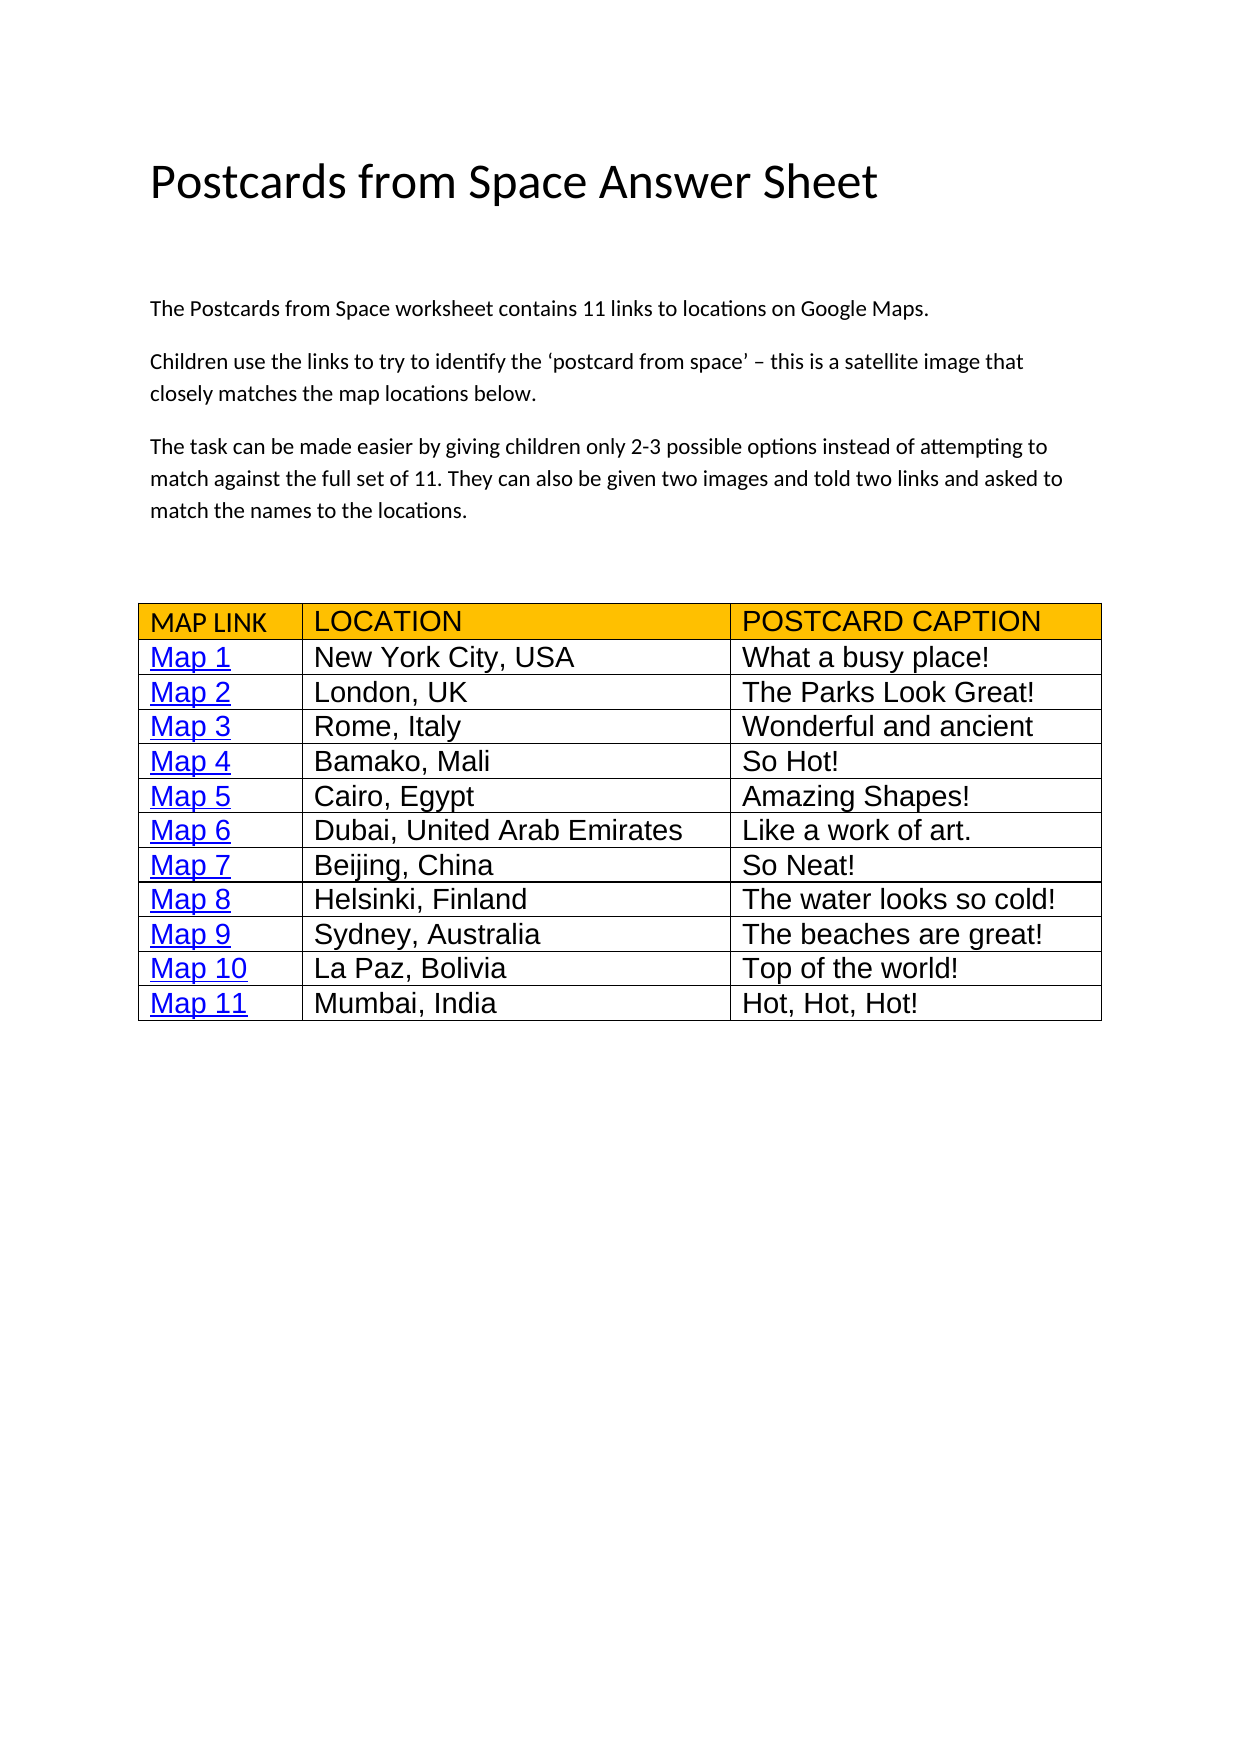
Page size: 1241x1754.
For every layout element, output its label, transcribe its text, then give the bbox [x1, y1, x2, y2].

table_cell Beijing, China [303, 848, 730, 881]
table_header LOCATION [303, 604, 730, 639]
table_cell Map 10 [139, 952, 302, 985]
table_cell Map 4 [139, 744, 302, 778]
table_cell La Paz, Bolivia [303, 952, 730, 985]
table_cell Map 9 [139, 917, 302, 951]
table_cell Map 8 [139, 883, 302, 916]
table_cell The water looks so cold! [731, 883, 1101, 916]
table_cell Wonderful and ancient [731, 710, 1101, 743]
table_cell The Parks Look Great! [731, 675, 1101, 708]
table_cell Bamako, Mali [303, 744, 730, 778]
table_cell Dubai, United Arab Emirates [303, 813, 730, 847]
text The Postcards from Space worksheet contains 11 links to locations on Google Maps. [150, 294, 1090, 322]
table_cell Rome, Italy [303, 710, 730, 743]
table_cell Amazing Shapes! [731, 779, 1101, 812]
table_cell Map 1 [139, 640, 302, 674]
table_cell The beaches are great! [731, 917, 1101, 951]
table_cell Map 6 [139, 813, 302, 847]
text Children use the links to try to identify the ‘postcard from space’ – this is a satellite image that closely matches the map locations below. [150, 347, 1090, 407]
text Postcards from Space Answer Sheet [150, 150, 1090, 211]
table_cell Map 3 [139, 710, 302, 743]
table_cell Top of the world! [731, 952, 1101, 985]
text The task can be made easier by giving children only 2-3 possible options instead of attempting to match against the full set of 11. They can also be given two images and told two links and asked to match the names to the locations. [150, 432, 1090, 524]
table_cell Map 5 [139, 779, 302, 812]
table_header POSTCARD CAPTION [731, 604, 1101, 639]
table_header MAP LINK [139, 604, 302, 639]
table_cell Helsinki, Finland [303, 883, 730, 916]
table_cell So Neat! [731, 848, 1101, 881]
table_cell London, UK [303, 675, 730, 708]
table_cell Like a work of art. [731, 813, 1101, 847]
table_cell Cairo, Egypt [303, 779, 730, 812]
table_cell Mumbai, India [303, 986, 730, 1020]
table_cell Map 11 [139, 986, 302, 1020]
table_cell Map 7 [139, 848, 302, 881]
table_cell New York City, USA [303, 640, 730, 674]
table_cell So Hot! [731, 744, 1101, 778]
table_cell Sydney, Australia [303, 917, 730, 951]
table_cell Map 2 [139, 675, 302, 708]
table_cell Hot, Hot, Hot! [731, 986, 1101, 1020]
table_cell What a busy place! [731, 640, 1101, 674]
